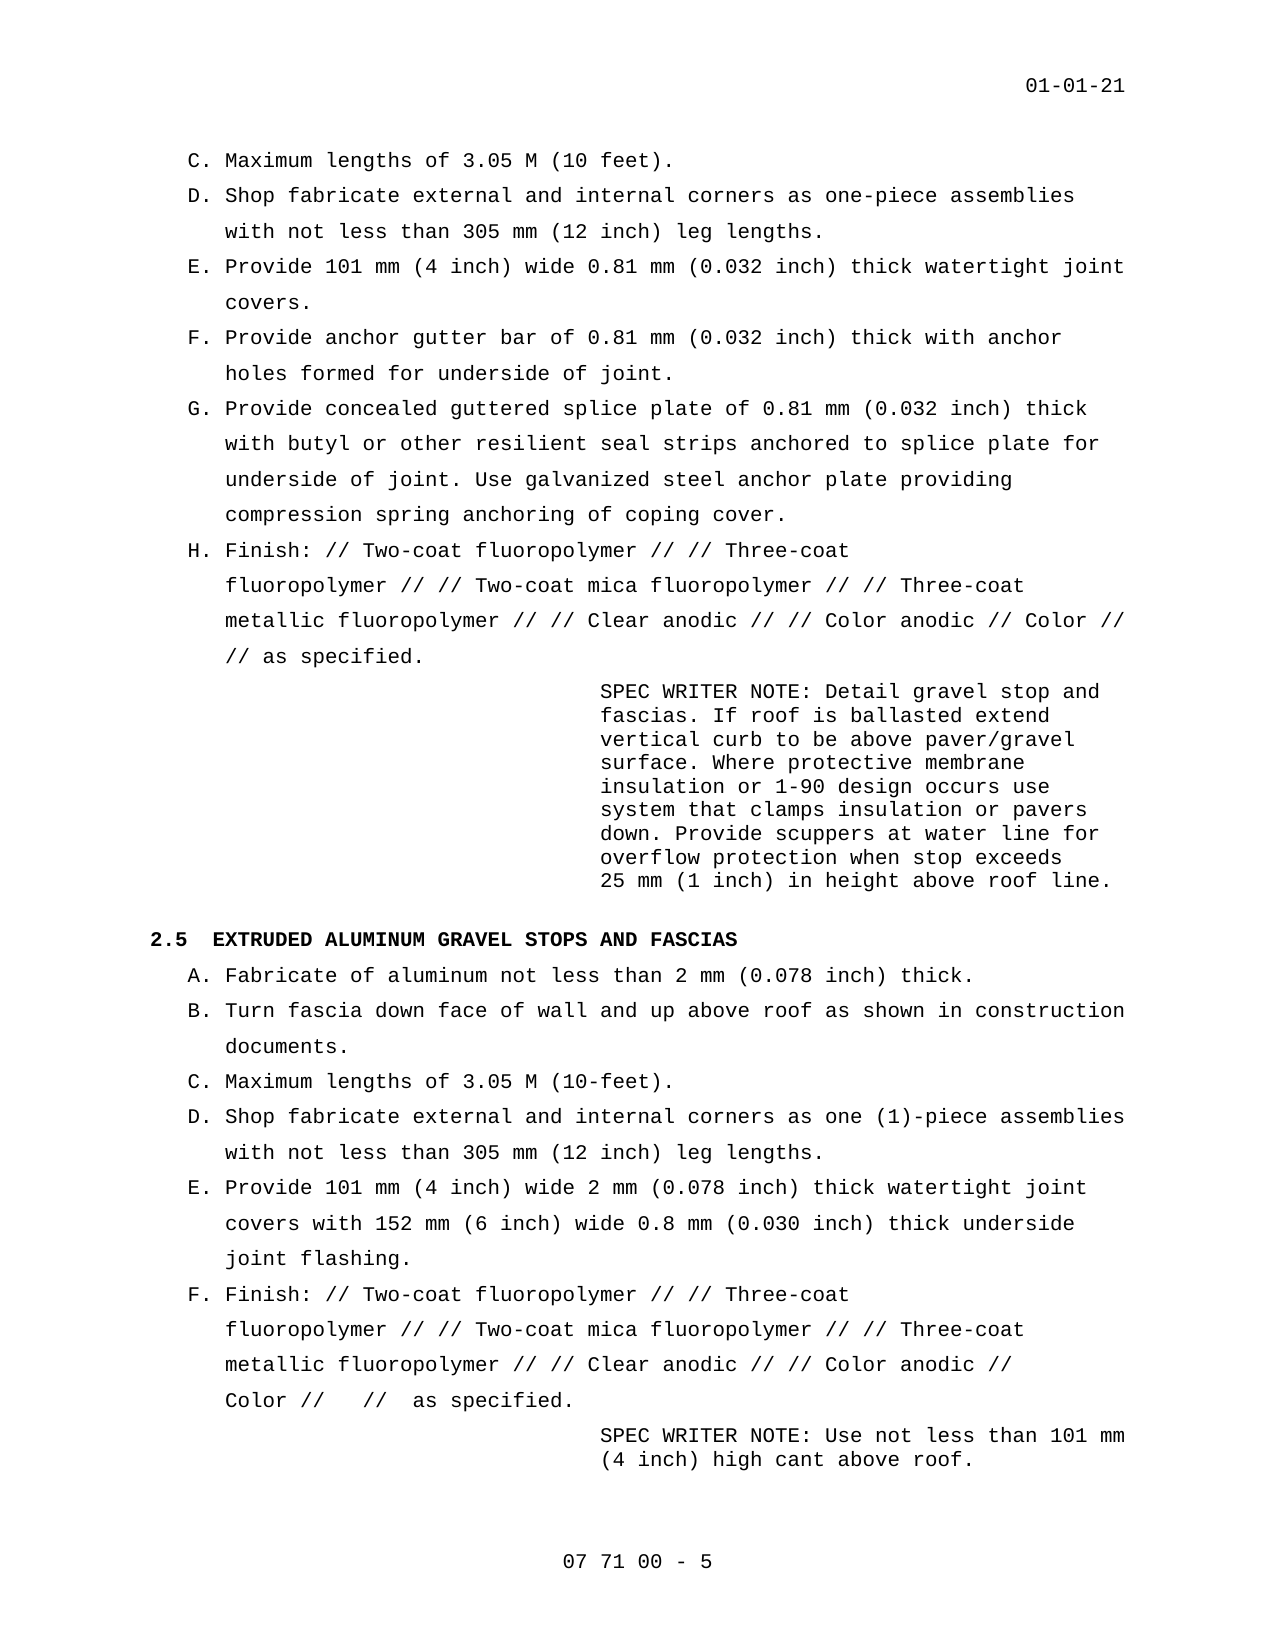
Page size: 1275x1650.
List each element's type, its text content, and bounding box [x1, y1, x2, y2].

text Provide concealed guttered splice plate of 0.81 mm (0.032 inch) thick with butyl or other resilient seal strips anchored to splice plate for underside of joint. Use galvanized steel anchor plate providing compression spring anchoring of coping cover. [187, 398, 1125, 528]
text Shop fabricate external and internal corners as one (1)-piece assemblies with not less than 305 mm (12 inch) leg lengths. [187, 1107, 1125, 1166]
text Finish: // Two-coat fluoropolymer // // Three-coat fluoropolymer // // Two-coat mica fluoropolymer // // Three-coat metallic fluoropolymer // // Clear anodic // // Color anodic // Color // // as specified. [187, 539, 1125, 669]
text Maximum lengths of 3.05 M (10 feet). [187, 150, 1125, 174]
text Turn fascia down face of wall and up above roof as shown in construction documents. [187, 1000, 1125, 1059]
text EXTRUDED ALUMINUM GRAVEL STOPS AND FASCIAS [150, 929, 1125, 953]
text SPEC WRITER NOTE: Use not less than 101 mm (4 inch) high cant above roof. [600, 1425, 1125, 1473]
text Provide 101 mm (4 inch) wide 2 mm (0.078 inch) thick watertight joint covers with 152 mm (6 inch) wide 0.8 mm (0.030 inch) thick underside joint flashing. [187, 1177, 1125, 1272]
text Fabricate of aluminum not less than 2 mm (0.078 inch) thick. [187, 965, 1125, 988]
text SPEC WRITER NOTE: Detail gravel stop and fascias. If roof is ballasted extend vertical curb to be above paver/gravel surface. Where protective membrane insulation or 1-90 design occurs use system that clamps insulation or pavers down. Provide scuppers at water line for overflow protection when stop exceeds 25 mm (1 inch) in height above roof line. [600, 681, 1125, 894]
text Finish: // Two-coat fluoropolymer // // Three-coat fluoropolymer // // Two-coat mica fluoropolymer // // Three-coat metallic fluoropolymer // // Clear anodic // // Color anodic // Color // // as specified. [187, 1284, 1125, 1413]
text Provide 101 mm (4 inch) wide 0.81 mm (0.032 inch) thick watertight joint covers. [187, 256, 1125, 315]
text Maximum lengths of 3.05 M (10-feet). [187, 1071, 1125, 1095]
text Provide anchor gutter bar of 0.81 mm (0.032 inch) thick with anchor holes formed for underside of joint. [187, 327, 1125, 386]
text Shop fabricate external and internal corners as one-piece assemblies with not less than 305 mm (12 inch) leg lengths. [187, 185, 1125, 244]
